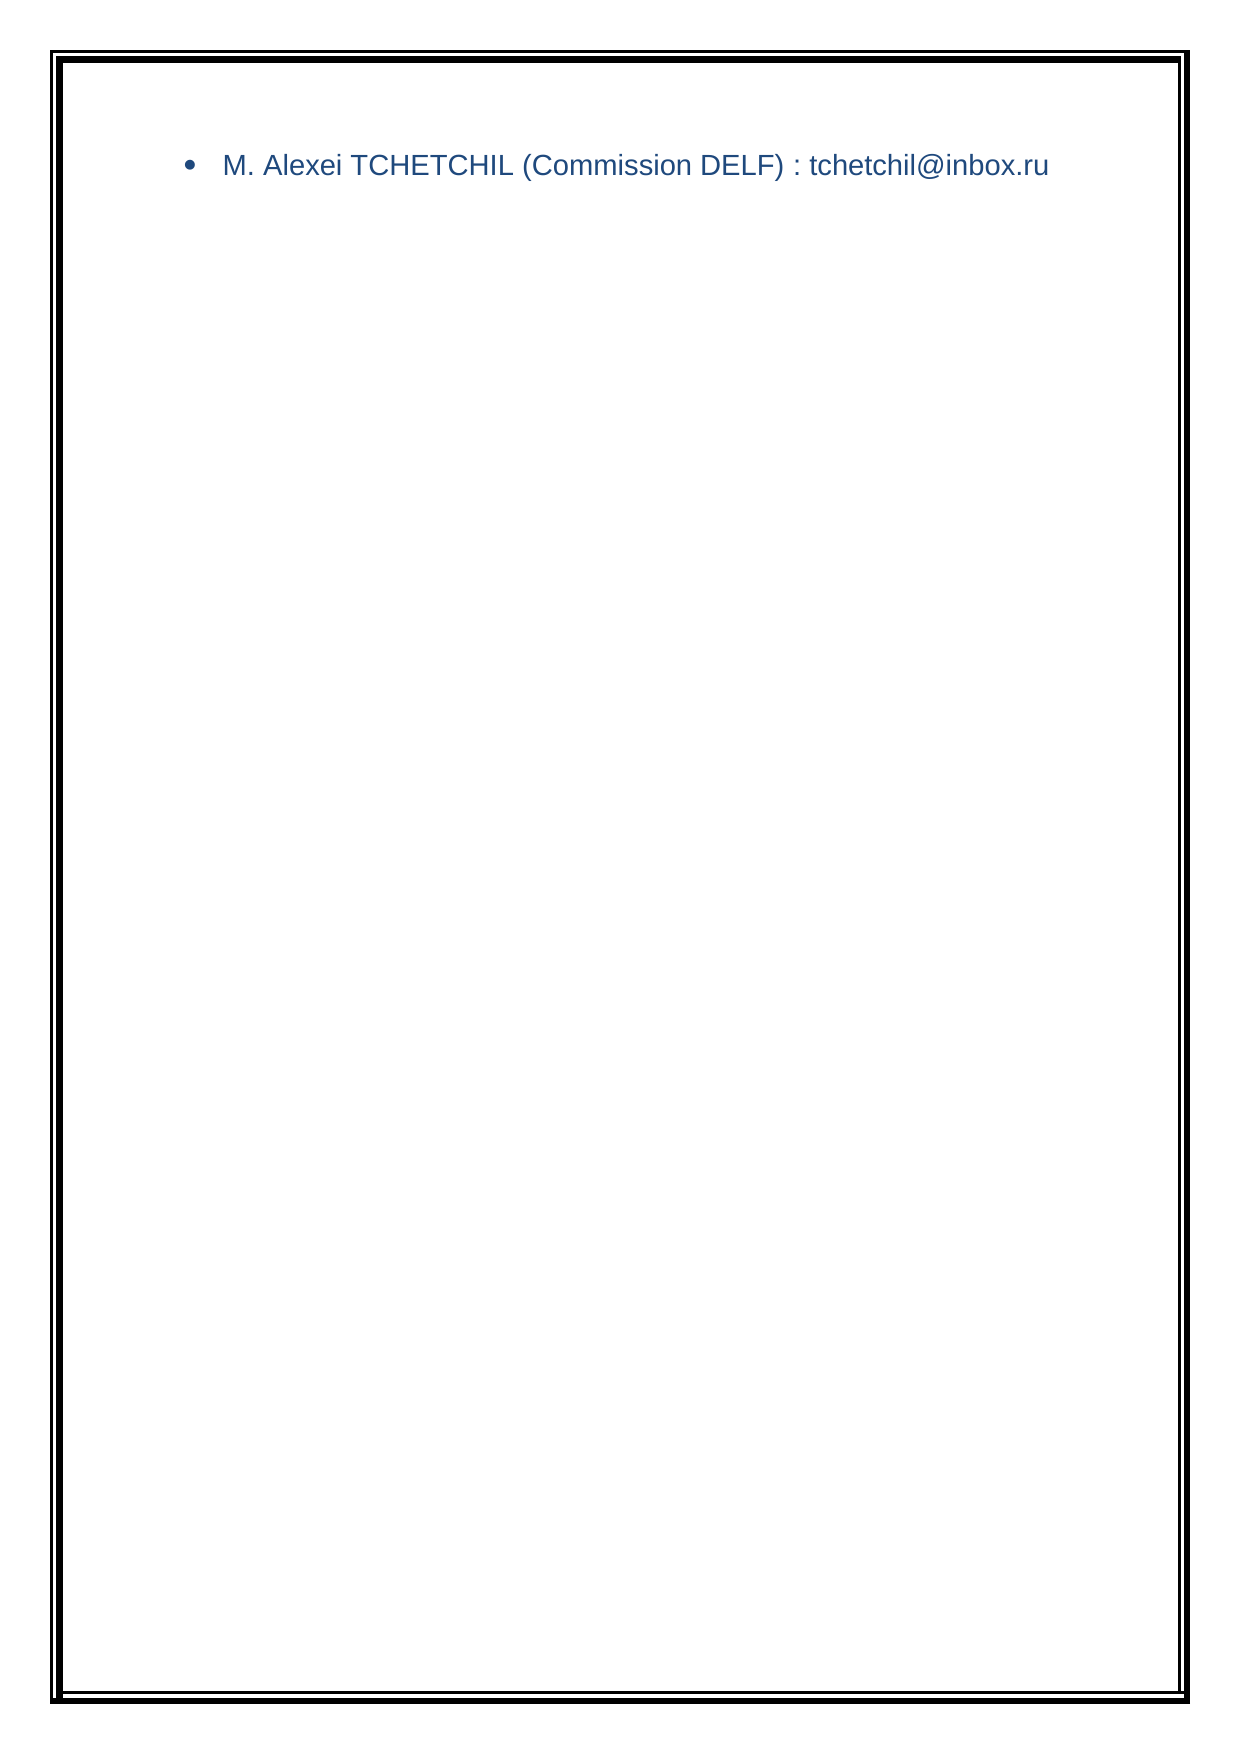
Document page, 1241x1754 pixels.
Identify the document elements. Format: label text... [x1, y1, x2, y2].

list M. Alexei TCHETCHIL (Commission DELF) : tchetchil@inbox.ru [185, 147, 1093, 181]
